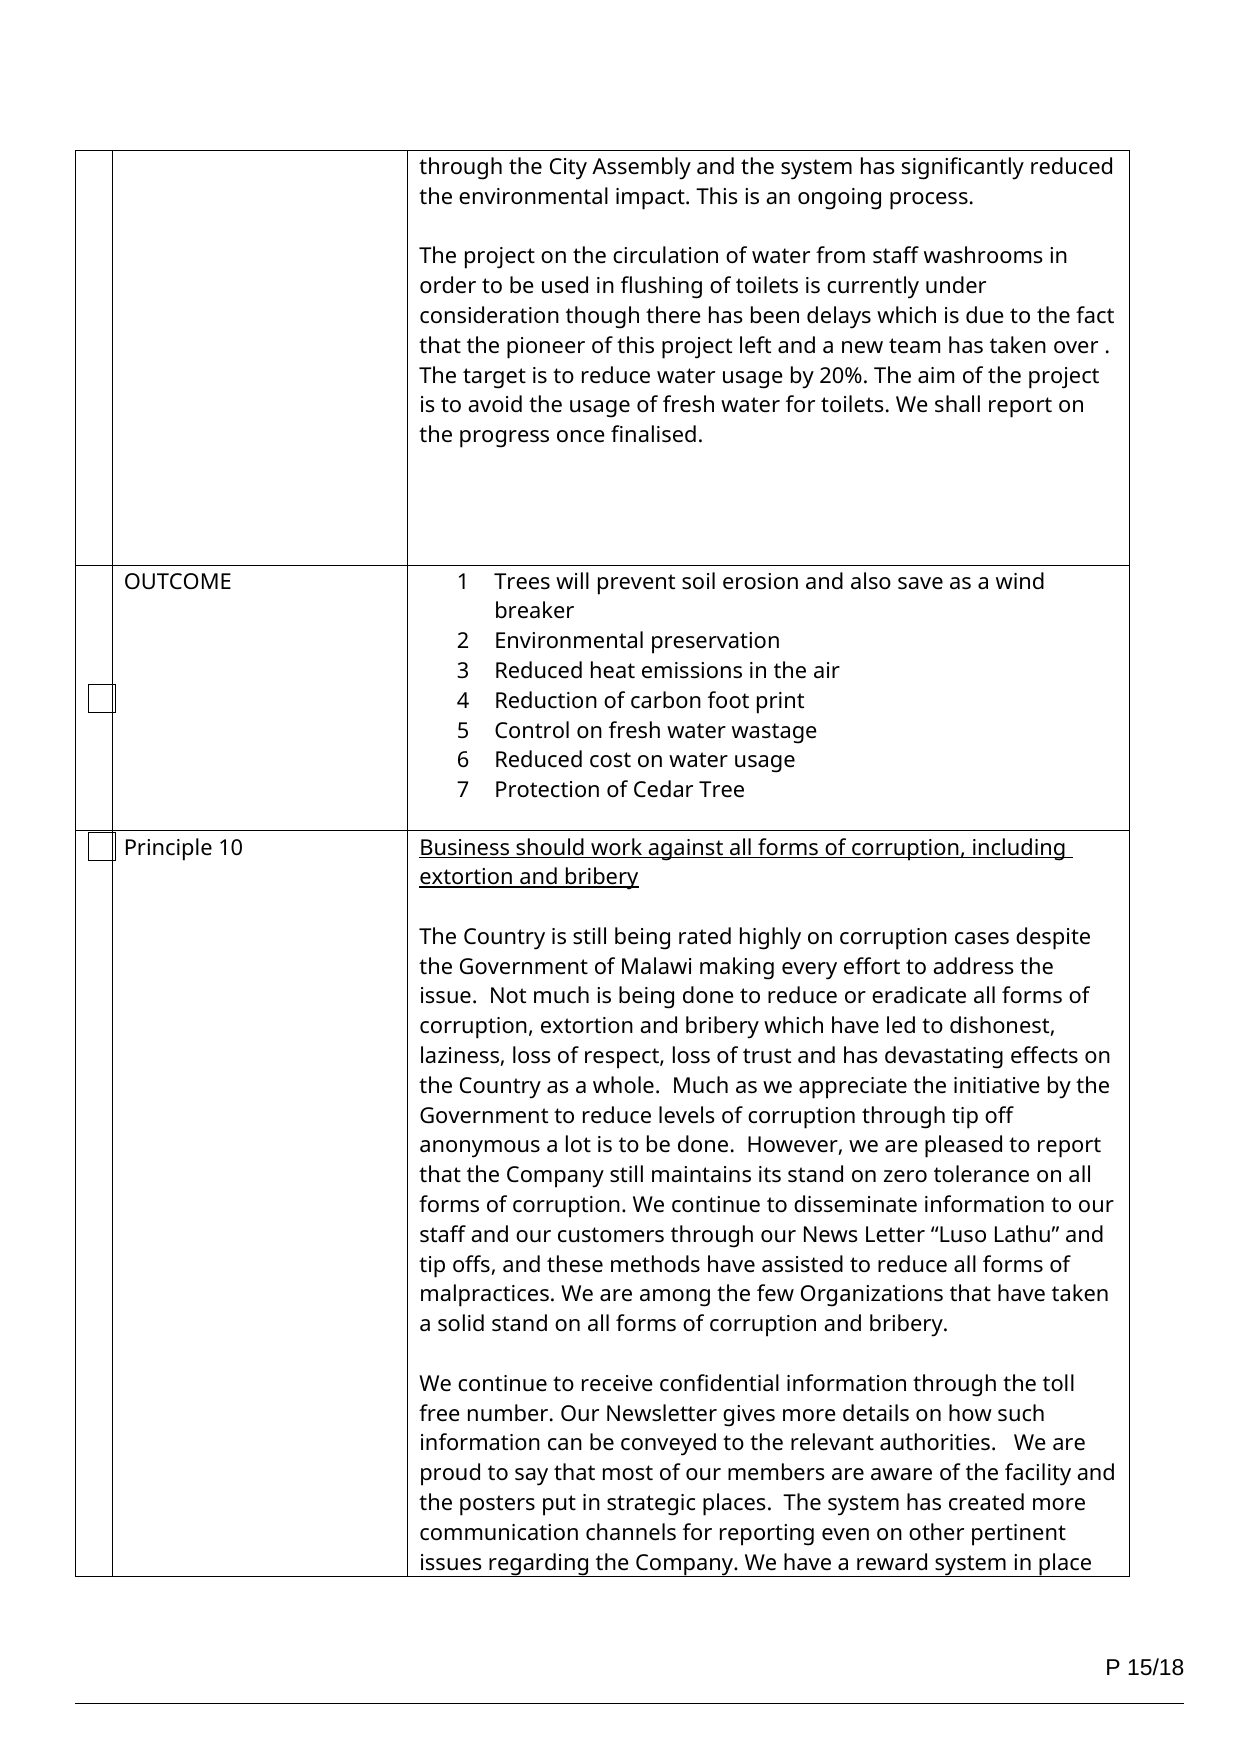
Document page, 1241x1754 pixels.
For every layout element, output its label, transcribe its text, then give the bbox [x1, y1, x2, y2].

table_cell OUTCOME [113, 566, 407, 830]
table_cell [76, 566, 112, 830]
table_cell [408, 831, 1129, 1576]
table_cell [76, 831, 112, 1576]
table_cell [408, 151, 1129, 565]
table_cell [113, 151, 407, 565]
table_cell [76, 151, 112, 565]
table_cell Principle 10 [113, 831, 407, 1576]
table_cell Trees will prevent soil erosion and also save as a wind breaker Environmental preservation Reduced heat emissions in the air Reduction of carbon foot print Control on fresh water wastage Reduced cost on water usage Protection of Cedar Tree [408, 566, 1129, 830]
